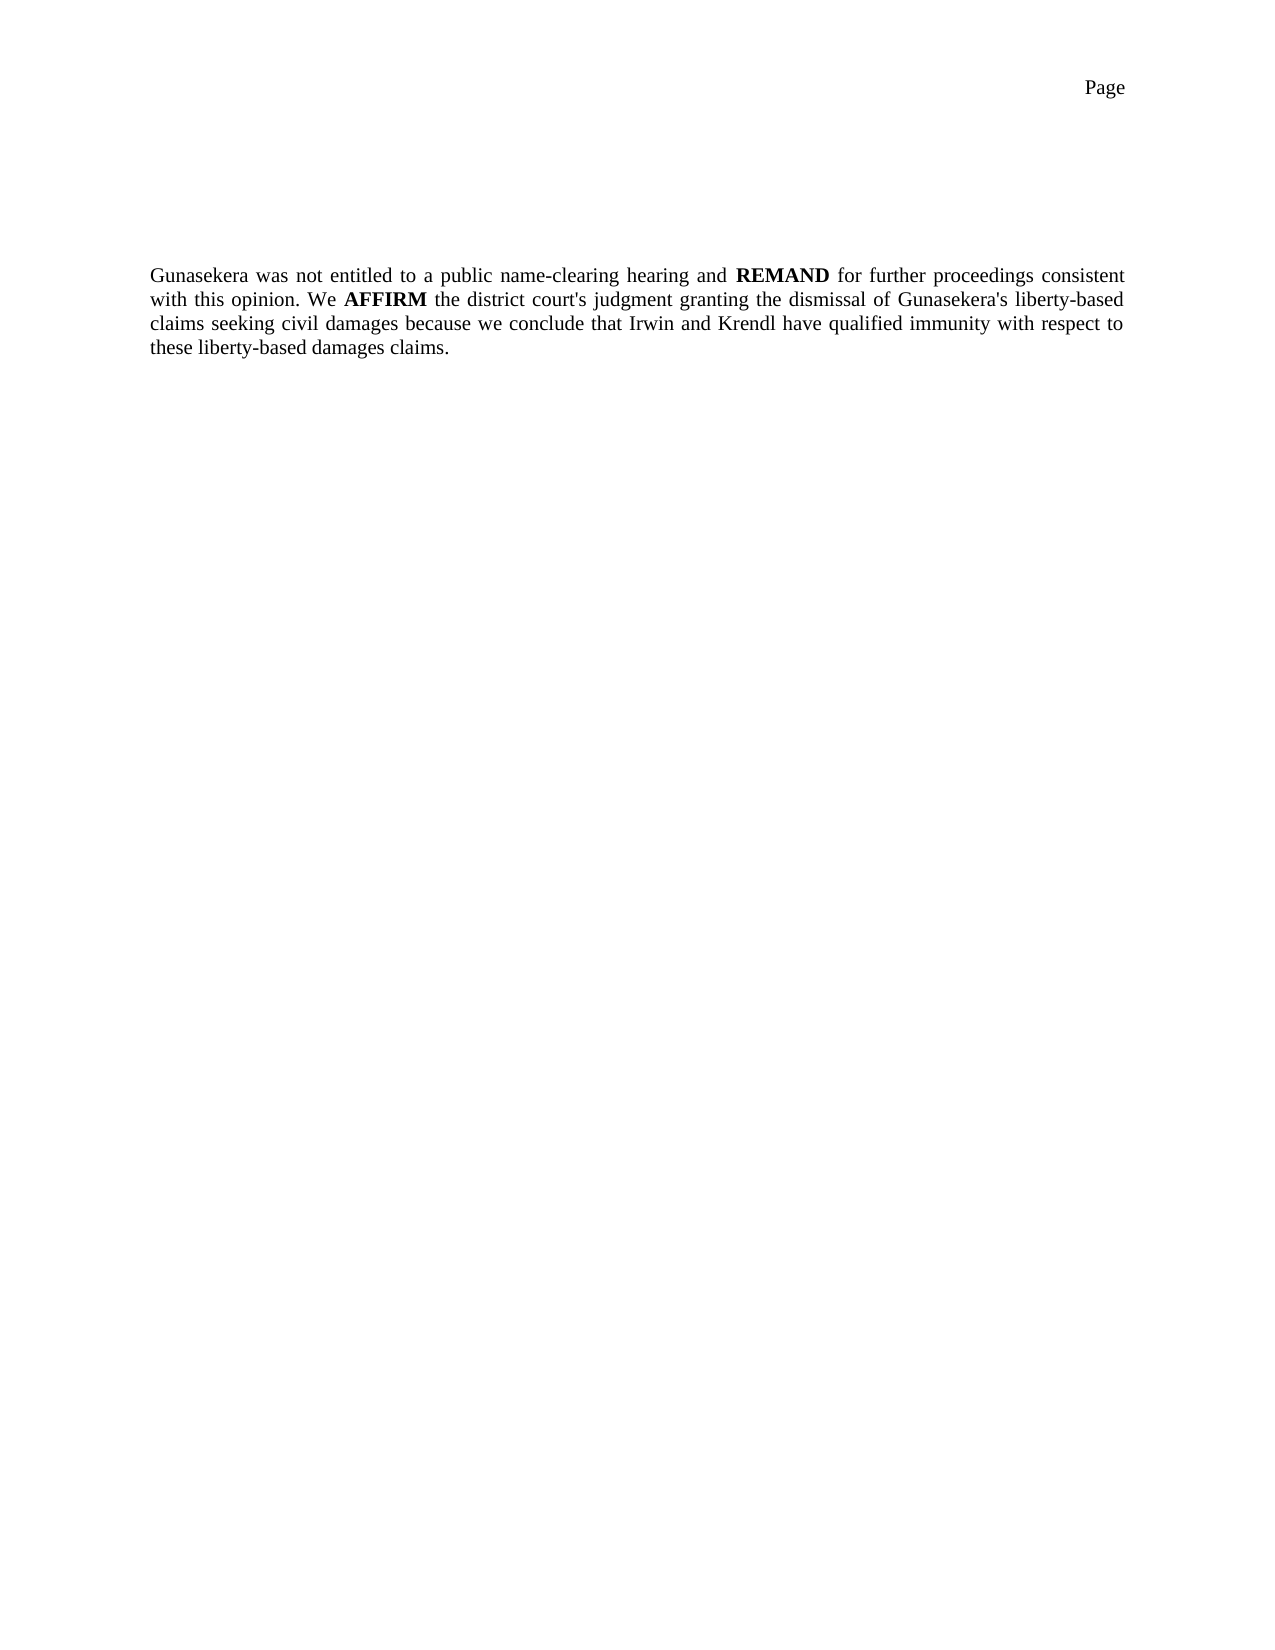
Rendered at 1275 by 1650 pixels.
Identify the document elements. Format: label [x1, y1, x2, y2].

text [150, 262, 1125, 359]
